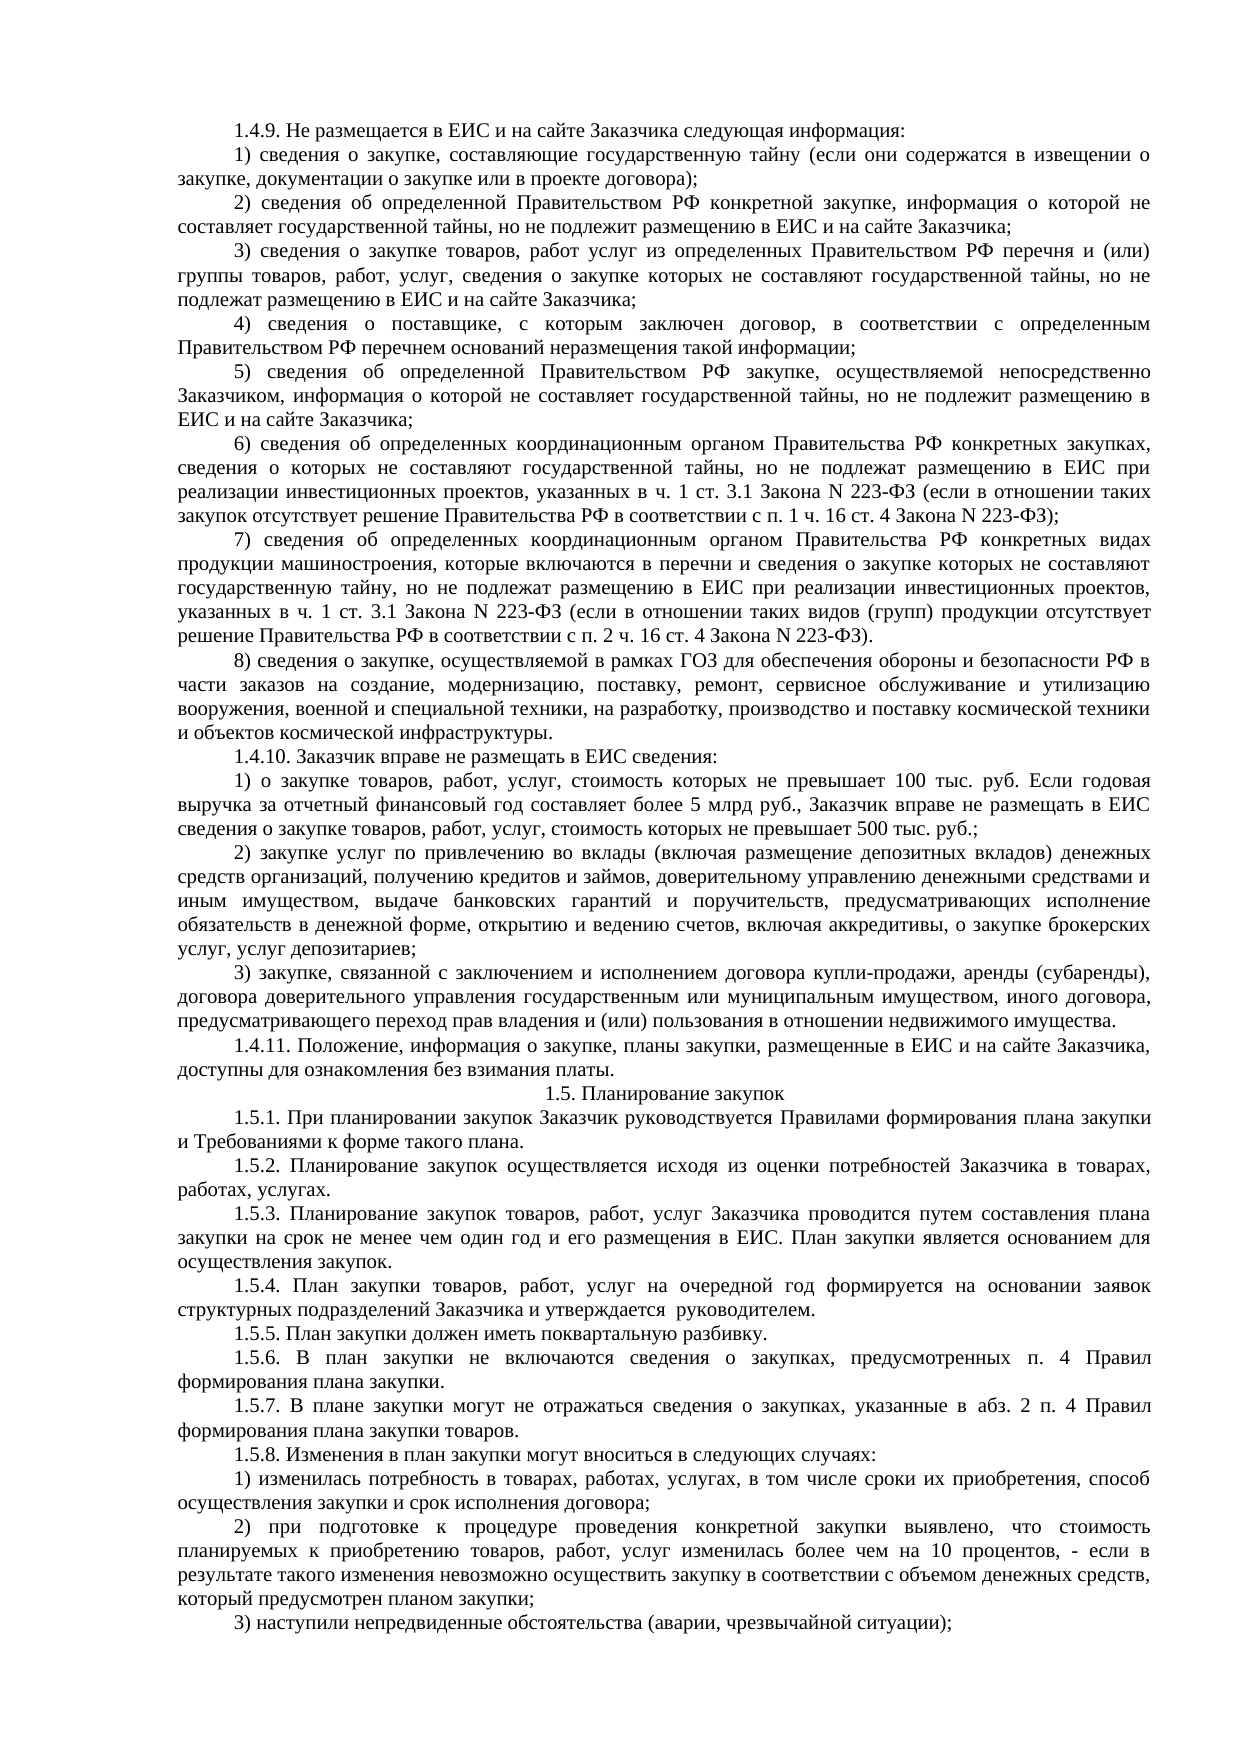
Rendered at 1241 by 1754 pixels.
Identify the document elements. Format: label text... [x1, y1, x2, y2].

text 2) закупке услуг по привлечению во вклады (включая размещение депозитных вкладов) денежных средств организаций, получению кредитов и займов, доверительному управлению денежными средствами и иным имуществом, выдаче банковских гарантий и поручительств, предусматривающих исполнение обязательств в денежной форме, открытию и ведению счетов, включая аккредитивы, о закупке брокерских услуг, услуг депозитариев; [177, 840, 1152, 960]
text 3) наступили непредвиденные обстоятельства (аварии, чрезвычайной ситуации); [177, 1610, 1152, 1634]
text 1.5.3. Планирование закупок товаров, работ, услуг Заказчика проводится путем составления плана закупки на срок не менее чем один год и его размещения в ЕИС. План закупки является основанием для осуществления закупок. [177, 1201, 1152, 1273]
text 1.5. Планирование закупок [177, 1081, 1152, 1105]
text 7) сведения об определенных координационным органом Правительства РФ конкретных видах продукции машиностроения, которые включаются в перечни и сведения о закупке которых не составляют государственную тайну, но не подлежат размещению в ЕИС при реализации инвестиционных проектов, указанных в ч. 1 ст. 3.1 Закона N 223-ФЗ (если в отношении таких видов (групп) продукции отсутствует решение Правительства РФ в соответствии с п. 2 ч. 16 ст. 4 Закона N 223-ФЗ). [177, 527, 1152, 647]
text 1.4.9. Не размещается в ЕИС и на сайте Заказчика следующая информация: [177, 118, 1152, 142]
text 1.4.11. Положение, информация о закупке, планы закупки, размещенные в ЕИС и на сайте Заказчика, доступны для ознакомления без взимания платы. [177, 1032, 1152, 1081]
text 1) сведения о закупке, составляющие государственную тайну (если они содержатся в извещении о закупке, документации о закупке или в проекте договора); [177, 142, 1152, 190]
text 6) сведения об определенных координационным органом Правительства РФ конкретных закупках, сведения о которых не составляют государственной тайны, но не подлежат размещению в ЕИС при реализации инвестиционных проектов, указанных в ч. 1 ст. 3.1 Закона N 223-ФЗ (если в отношении таких закупок отсутствует решение Правительства РФ в соответствии с п. 1 ч. 16 ст. 4 Закона N 223-ФЗ); [177, 431, 1152, 527]
text 1.5.1. При планировании закупок Заказчик руководствуется Правилами формирования плана закупки и Требованиями к форме такого плана. [177, 1105, 1152, 1153]
text 1.5.8. Изменения в план закупки могут вноситься в следующих случаях: [177, 1442, 1152, 1466]
text 1.5.7. В плане закупки могут не отражаться сведения о закупках, указанные в абз. 2 п. 4 Правил формирования плана закупки товаров. [177, 1393, 1152, 1442]
text 1.5.4. План закупки товаров, работ, услуг на очередной год формируется на основании заявок структурных подразделений Заказчика и утверждается руководителем. [177, 1273, 1152, 1321]
text 4) сведения о поставщике, с которым заключен договор, в соответствии с определенным Правительством РФ перечнем оснований неразмещения такой информации; [177, 311, 1152, 359]
text 8) сведения о закупке, осуществляемой в рамках ГОЗ для обеспечения обороны и безопасности РФ в части заказов на создание, модернизацию, поставку, ремонт, сервисное обслуживание и утилизацию вооружения, военной и специальной техники, на разработку, производство и поставку космической техники и объектов космической инфраструктуры. [177, 647, 1152, 744]
text 3) закупке, связанной с заключением и исполнением договора купли-продажи, аренды (субаренды), договора доверительного управления государственным или муниципальным имуществом, иного договора, предусматривающего переход прав владения и (или) пользования в отношении недвижимого имущества. [177, 960, 1152, 1032]
text 1) о закупке товаров, работ, услуг, стоимость которых не превышает 100 тыс. руб. Если годовая выручка за отчетный финансовый год составляет более 5 млрд руб., Заказчик вправе не размещать в ЕИС сведения о закупке товаров, работ, услуг, стоимость которых не превышает 500 тыс. руб.; [177, 768, 1152, 840]
text 3) сведения о закупке товаров, работ услуг из определенных Правительством РФ перечня и (или) группы товаров, работ, услуг, сведения о закупке которых не составляют государственной тайны, но не подлежат размещению в ЕИС и на сайте Заказчика; [177, 238, 1152, 311]
text 1.5.5. План закупки должен иметь поквартальную разбивку. [177, 1321, 1152, 1345]
text 1) изменилась потребность в товарах, работах, услугах, в том числе сроки их приобретения, способ осуществления закупки и срок исполнения договора; [177, 1466, 1152, 1514]
text 5) сведения об определенной Правительством РФ закупке, осуществляемой непосредственно Заказчиком, информация о которой не составляет государственной тайны, но не подлежит размещению в ЕИС и на сайте Заказчика; [177, 359, 1152, 431]
text 1.5.2. Планирование закупок осуществляется исходя из оценки потребностей Заказчика в товарах, работах, услугах. [177, 1153, 1152, 1201]
text 2) при подготовке к процедуре проведения конкретной закупки выявлено, что стоимость планируемых к приобретению товаров, работ, услуг изменилась более чем на 10 процентов, - если в результате такого изменения невозможно осуществить закупку в соответствии с объемом денежных средств, который предусмотрен планом закупки; [177, 1514, 1152, 1610]
text 2) сведения об определенной Правительством РФ конкретной закупке, информация о которой не составляет государственной тайны, но не подлежит размещению в ЕИС и на сайте Заказчика; [177, 190, 1152, 238]
text 1.4.10. Заказчик вправе не размещать в ЕИС сведения: [177, 744, 1152, 768]
text 1.5.6. В план закупки не включаются сведения о закупках, предусмотренных п. 4 Правил формирования плана закупки. [177, 1345, 1152, 1393]
